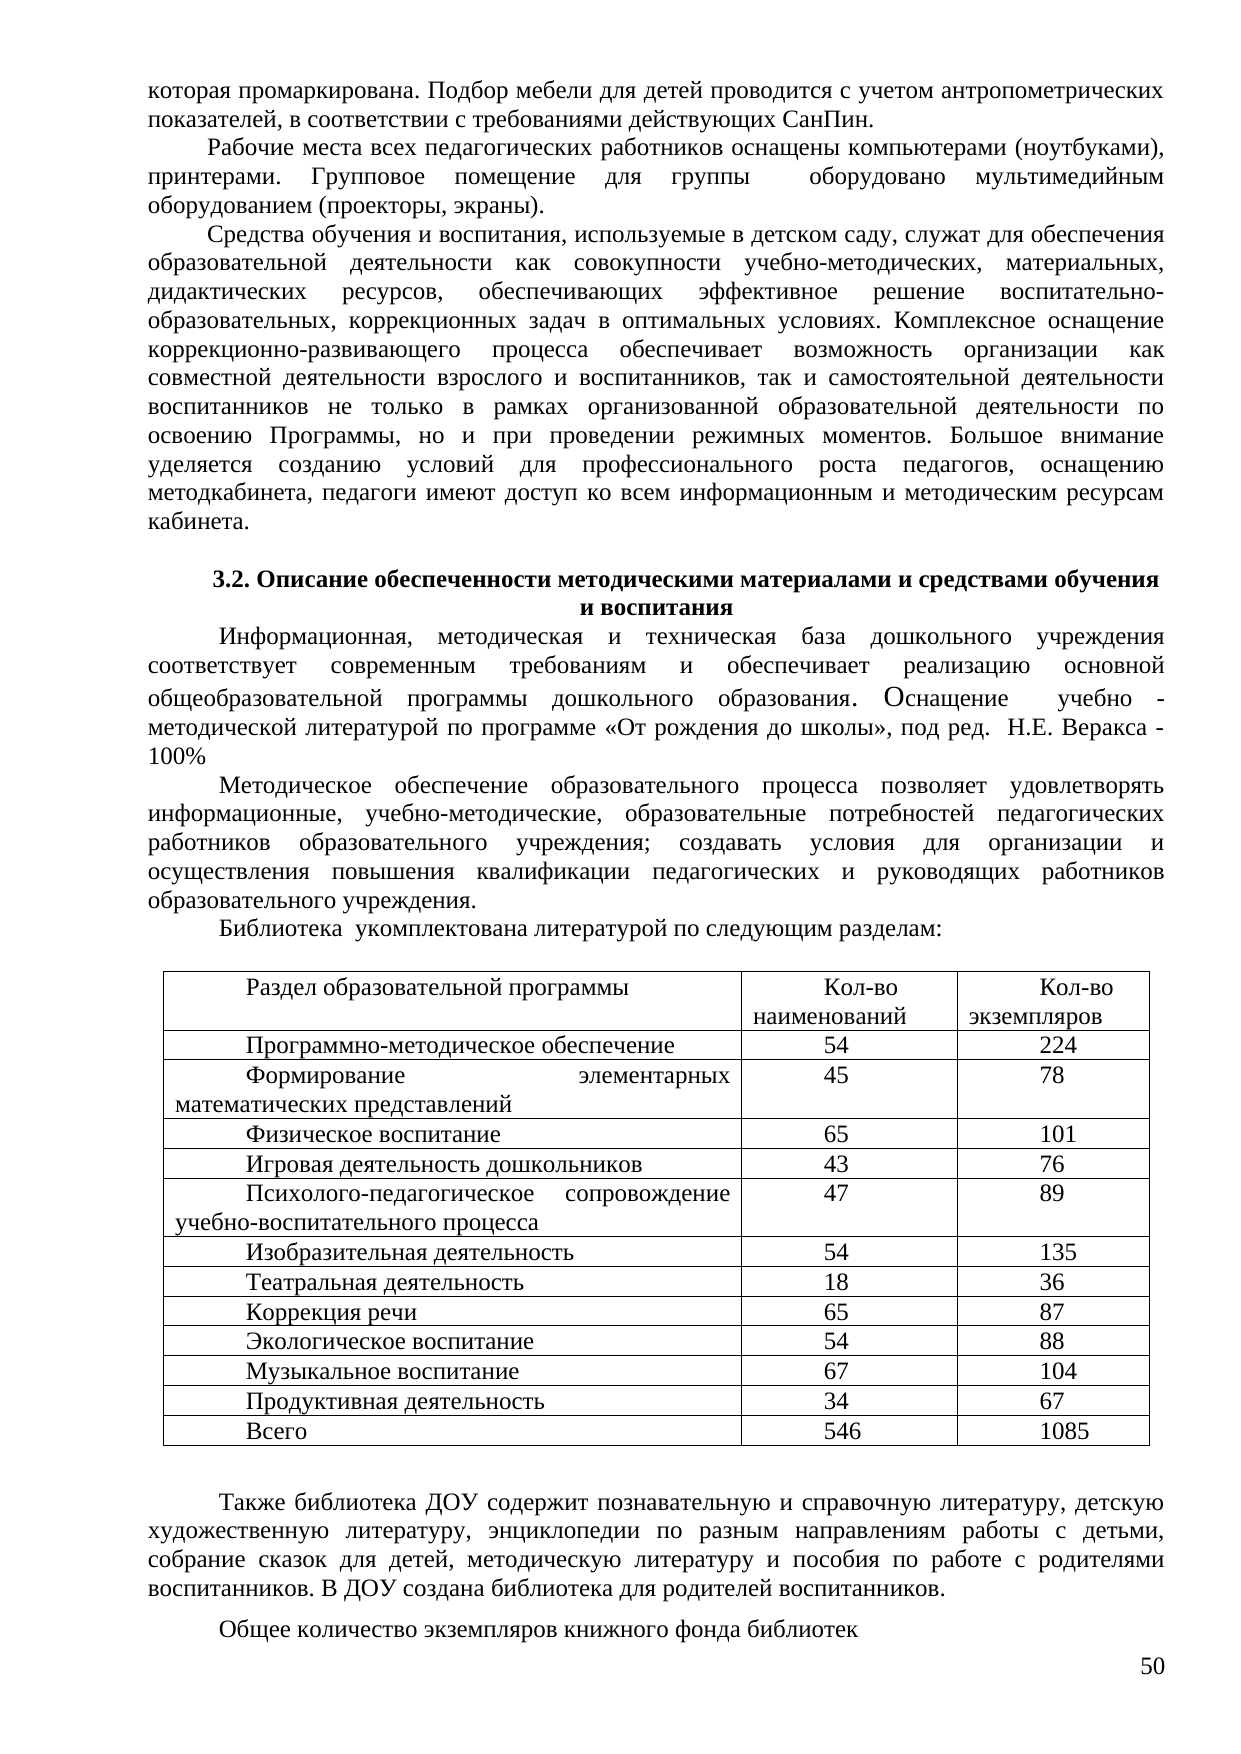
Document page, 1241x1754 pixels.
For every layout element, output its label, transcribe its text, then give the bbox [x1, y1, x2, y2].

table_cell 88 [958, 1326, 1149, 1355]
table_cell 67 [742, 1356, 957, 1385]
table_cell Физическое воспитание [164, 1119, 741, 1148]
table_cell 54 [742, 1237, 957, 1266]
table_cell Психолого-педагогическое сопровождение учебно-воспитательного процесса [164, 1179, 741, 1236]
table_cell 54 [742, 1031, 957, 1059]
table_cell 87 [958, 1297, 1149, 1325]
table_cell Программно-методическое обеспечение [164, 1031, 741, 1059]
table_cell 135 [958, 1237, 1149, 1266]
table_cell Продуктивная деятельность [164, 1386, 741, 1415]
table_cell Театральная деятельность [164, 1267, 741, 1296]
table_cell 78 [958, 1060, 1149, 1118]
text Также библиотека ДОУ содержит познавательную и справочную литературу, детскую художественную литературу, энциклопедии по разным направлениям работы с детьми, собрание сказок для детей, методическую литературу и пособия по работе с родителями воспитанников. В ДОУ создана библиотека для родителей воспитанников. [148, 1487, 1165, 1602]
table_cell 546 [742, 1416, 957, 1444]
table_cell 65 [742, 1119, 957, 1148]
table_cell 104 [958, 1356, 1149, 1385]
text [148, 75, 1165, 132]
text Методическое обеспечение образовательного процесса позволяет удовлетворять информационные, учебно-методические, образовательные потребностей педагогических работников образовательного учреждения; создавать условия для организации и осуществления повышения квалификации педагогических и руководящих работников образовательного учреждения. [148, 770, 1165, 913]
table_header Раздел образовательной программы [164, 972, 741, 1029]
table_cell Музыкальное воспитание [164, 1356, 741, 1385]
table_cell 67 [958, 1386, 1149, 1415]
table_cell 224 [958, 1031, 1149, 1059]
table_cell 1085 [958, 1416, 1149, 1444]
table_cell 18 [742, 1267, 957, 1296]
table_cell 65 [742, 1297, 957, 1325]
text Библиотека укомплектована литературой по следующим разделам: [148, 913, 1165, 942]
table_header Кол-во экземпляров [958, 972, 1149, 1029]
table_header Кол-во наименований [742, 972, 957, 1029]
table_cell 47 [742, 1179, 957, 1236]
text Общее количество экземпляров книжного фонда библиотек [148, 1614, 1165, 1643]
table_cell 34 [742, 1386, 957, 1415]
table_cell Изобразительная деятельность [164, 1237, 741, 1266]
table_cell Формирование элементарных математических представлений [164, 1060, 741, 1118]
table_cell Экологическое воспитание [164, 1326, 741, 1355]
table_cell 76 [958, 1149, 1149, 1177]
table_cell Игровая деятельность дошкольников [164, 1149, 741, 1177]
table_cell 36 [958, 1267, 1149, 1296]
text 3.2. Описание обеспеченности методическими материалами и средствами обучения и воспитания [148, 564, 1165, 621]
table_cell 89 [958, 1179, 1149, 1236]
table_cell 45 [742, 1060, 957, 1118]
text Информационная, методическая и техническая база дошкольного учреждения соответствует современным требованиям и обеспечивает реализацию основной общеобразовательной программы дошкольного образования. Оснащение учебно - методической литературой по программе «От рождения до школы», под ред. Н.Е. Веракса - 100% [148, 621, 1165, 770]
text Рабочие места всех педагогических работников оснащены компьютерами (ноутбуками), принтерами. Групповое помещение для группы оборудовано мультимедийным оборудованием (проекторы, экраны). [148, 132, 1165, 219]
table_cell Всего [164, 1416, 741, 1444]
table_cell 101 [958, 1119, 1149, 1148]
table_cell 43 [742, 1149, 957, 1177]
table_cell Коррекция речи [164, 1297, 741, 1325]
table_cell 54 [742, 1326, 957, 1355]
text Средства обучения и воспитания, используемые в детском саду, служат для обеспечения образовательной деятельности как совокупности учебно-методических, материальных, дидактических ресурсов, обеспечивающих эффективное решение воспитательно-образовательных, коррекционных задач в оптимальных условиях. Комплексное оснащение коррекционно-развивающего процесса обеспечивает возможность организации как совместной деятельности взрослого и воспитанников, так и самостоятельной деятельности воспитанников не только в рамках организованной образовательной деятельности по освоению Программы, но и при проведении режимных моментов. Большое внимание уделяется созданию условий для профессионального роста педагогов, оснащению методкабинета, педагоги имеют доступ ко всем информационным и методическим ресурсам кабинета. [148, 219, 1165, 535]
